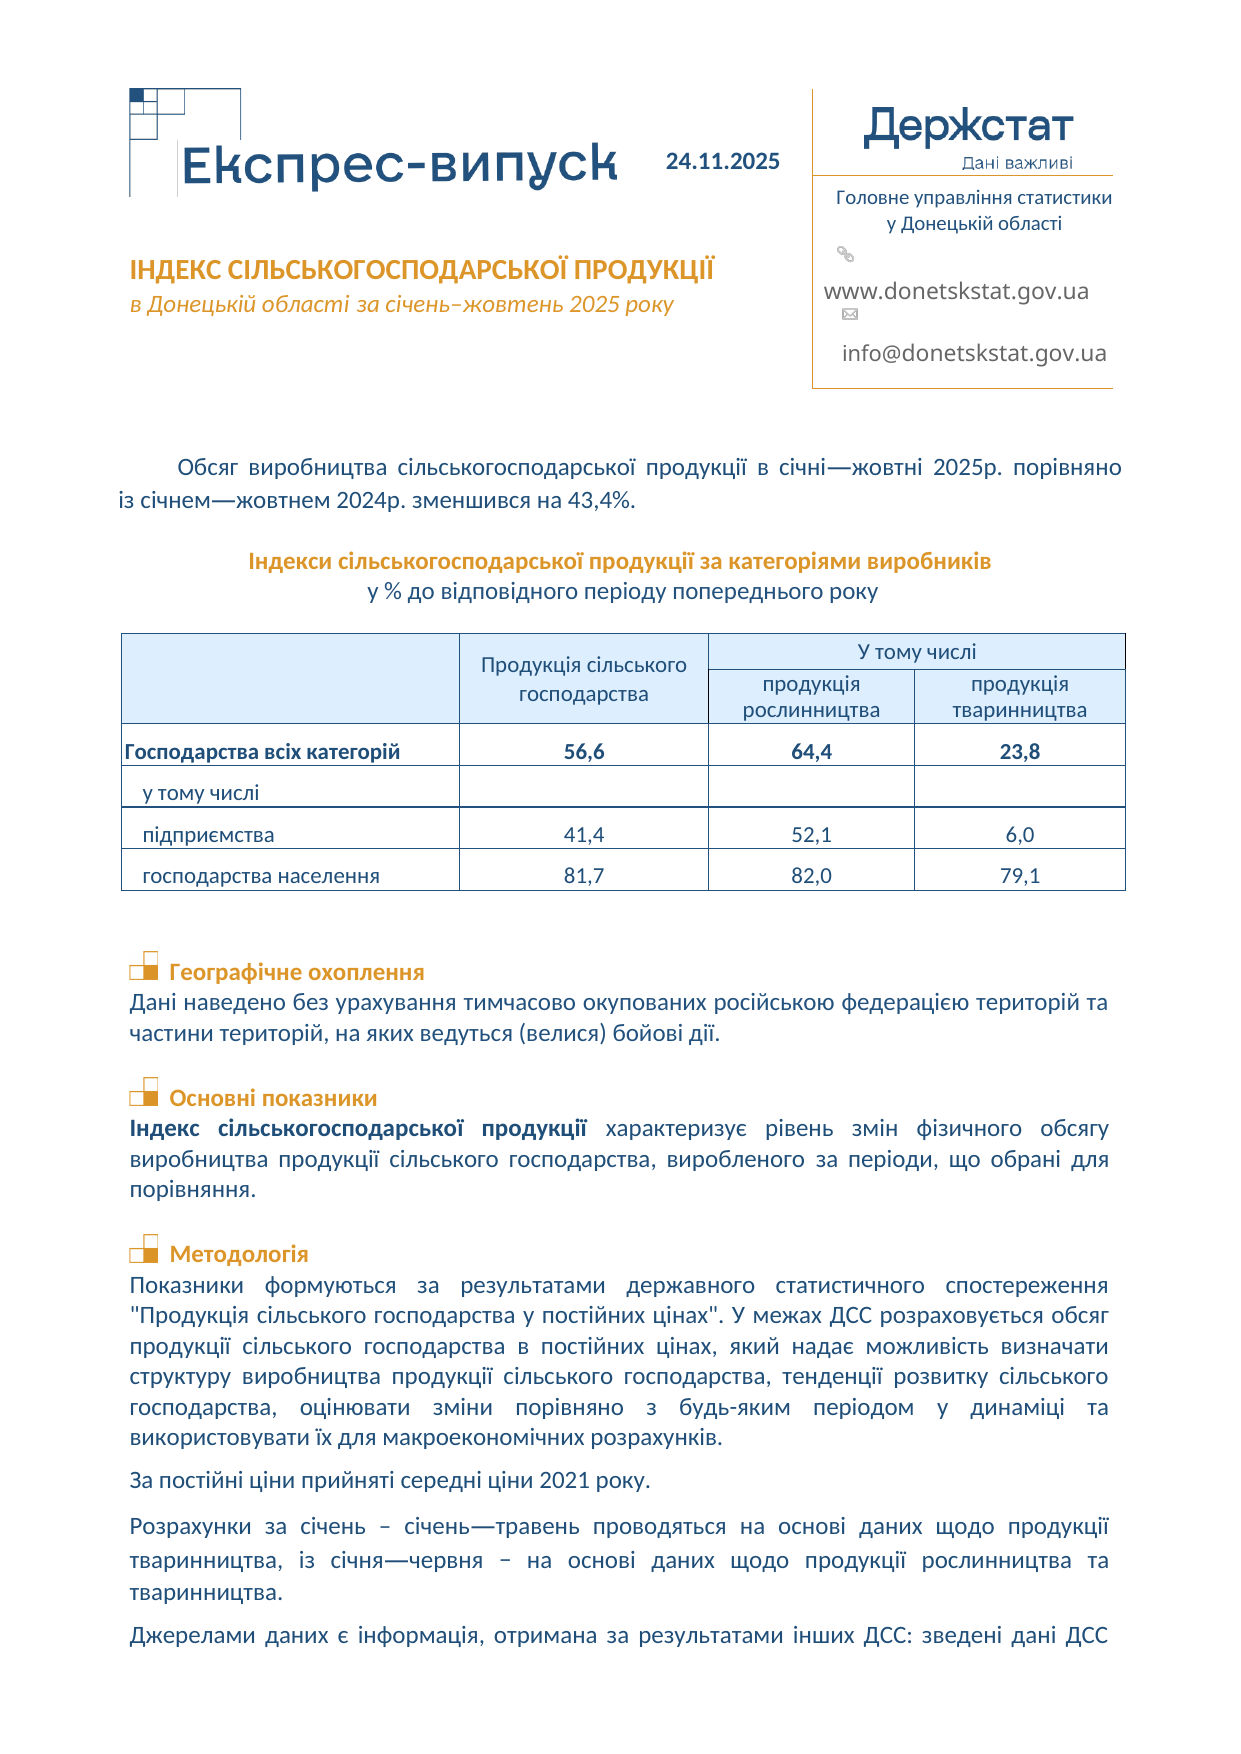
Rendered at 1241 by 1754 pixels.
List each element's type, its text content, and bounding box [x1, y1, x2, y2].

table_cell 41,4 [460, 808, 708, 848]
table_cell у тому числі [122, 766, 459, 806]
table_header [122, 634, 459, 723]
text у % до відповідного періоду попереднього року [118, 576, 1122, 605]
table_cell [709, 766, 914, 806]
picture [129, 1077, 158, 1106]
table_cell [118, 1269, 1121, 1649]
table_cell 79,1 [915, 849, 1125, 889]
table_cell Основні показники [118, 1078, 1121, 1112]
table_cell Господарства всіх категорій [122, 724, 459, 765]
text Обсяг виробництва сільськогосподарської продукції в січні—жовтні 2025р. порівняно із січнем—жовтнем 2024р. зменшився на 43,4%. [118, 449, 1122, 516]
table_header 24.11.2025 ІНДЕКС СІЛЬСЬКОГОСПОДАРСЬКОЇ ПРОДУКЦІЇ в Донецькій області за січень–жовтень 2025 року [118, 89, 812, 387]
text Індекси сільськогосподарської продукції за категоріями виробників [118, 546, 1122, 576]
table_cell 81,7 [460, 849, 708, 889]
table_cell господарства населення [122, 849, 459, 889]
table_cell Методологія [118, 1234, 1121, 1269]
table_header Продукція сільського господарства [460, 634, 708, 723]
table_cell Головне управління статистики у Донецькій області www.donetskstat.gov.ua info@donetskstat.gov.ua [813, 176, 1113, 387]
table_header [813, 89, 1113, 175]
table_cell продукція рослинництва [709, 670, 914, 723]
table_cell [460, 766, 708, 806]
table_cell продукція тваринництва [915, 670, 1125, 723]
table_cell підприємства [122, 808, 459, 848]
picture [841, 306, 859, 323]
table_header Географічне охоплення [118, 952, 1121, 986]
picture [835, 243, 857, 265]
table_cell [915, 766, 1125, 806]
table_cell 56,6 [460, 724, 708, 765]
table_cell Індекс сільськогосподарської продукції характеризує рівень змін фізичного обсягу виробництва продукції сільського господарства, виробленого за періоди, що обрані для порівняння. [118, 1112, 1121, 1234]
table_cell 64,4 [709, 724, 914, 765]
table_cell 82,0 [709, 849, 914, 889]
table_cell 6,0 [915, 808, 1125, 848]
table_cell 52,1 [709, 808, 914, 848]
table_cell Дані наведено без урахування тимчасово окупованих російською федерацією територій та частини територій, на яких ведуться (велися) бойові дії. [118, 986, 1121, 1078]
table_header У тому числі [709, 634, 1125, 669]
table_cell 23,8 [915, 724, 1125, 765]
picture [129, 951, 158, 980]
picture [129, 1234, 158, 1263]
